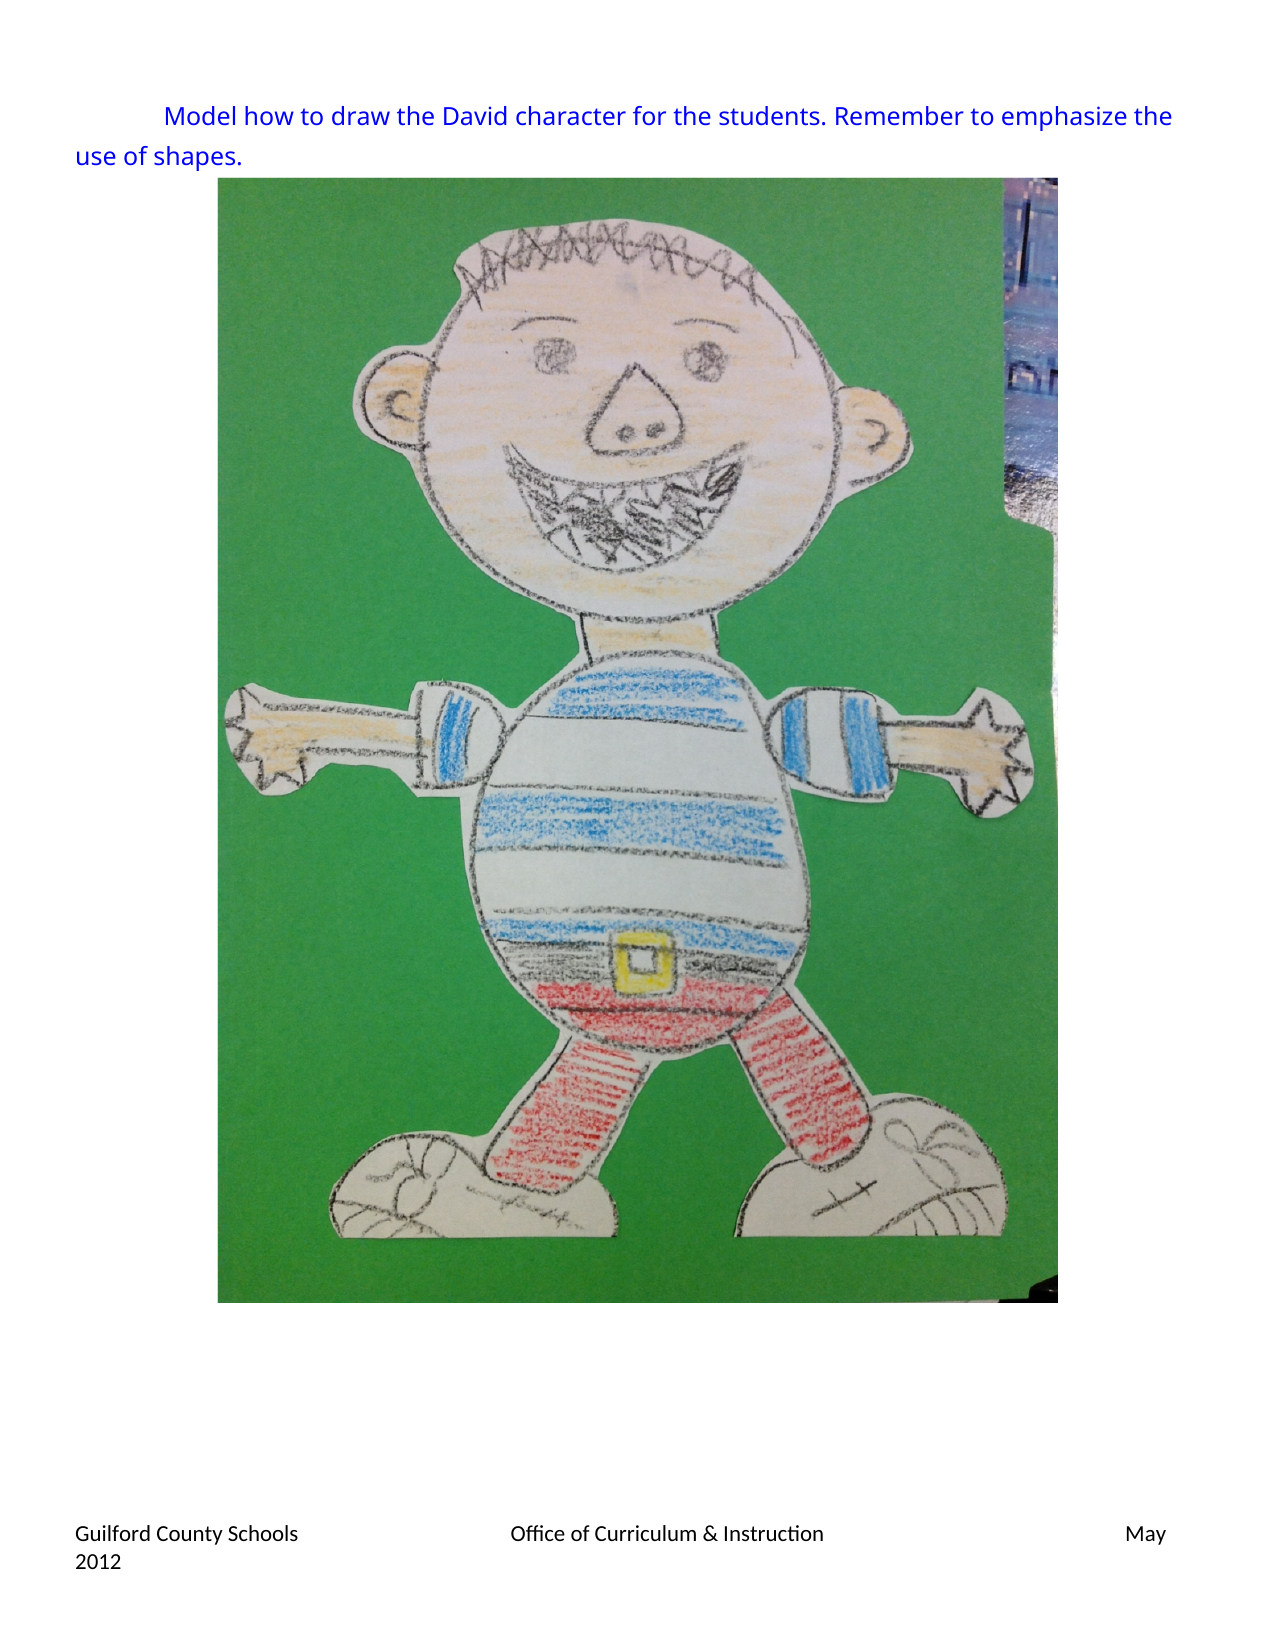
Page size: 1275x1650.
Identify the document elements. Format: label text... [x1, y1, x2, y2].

picture [218, 179, 1058, 1303]
